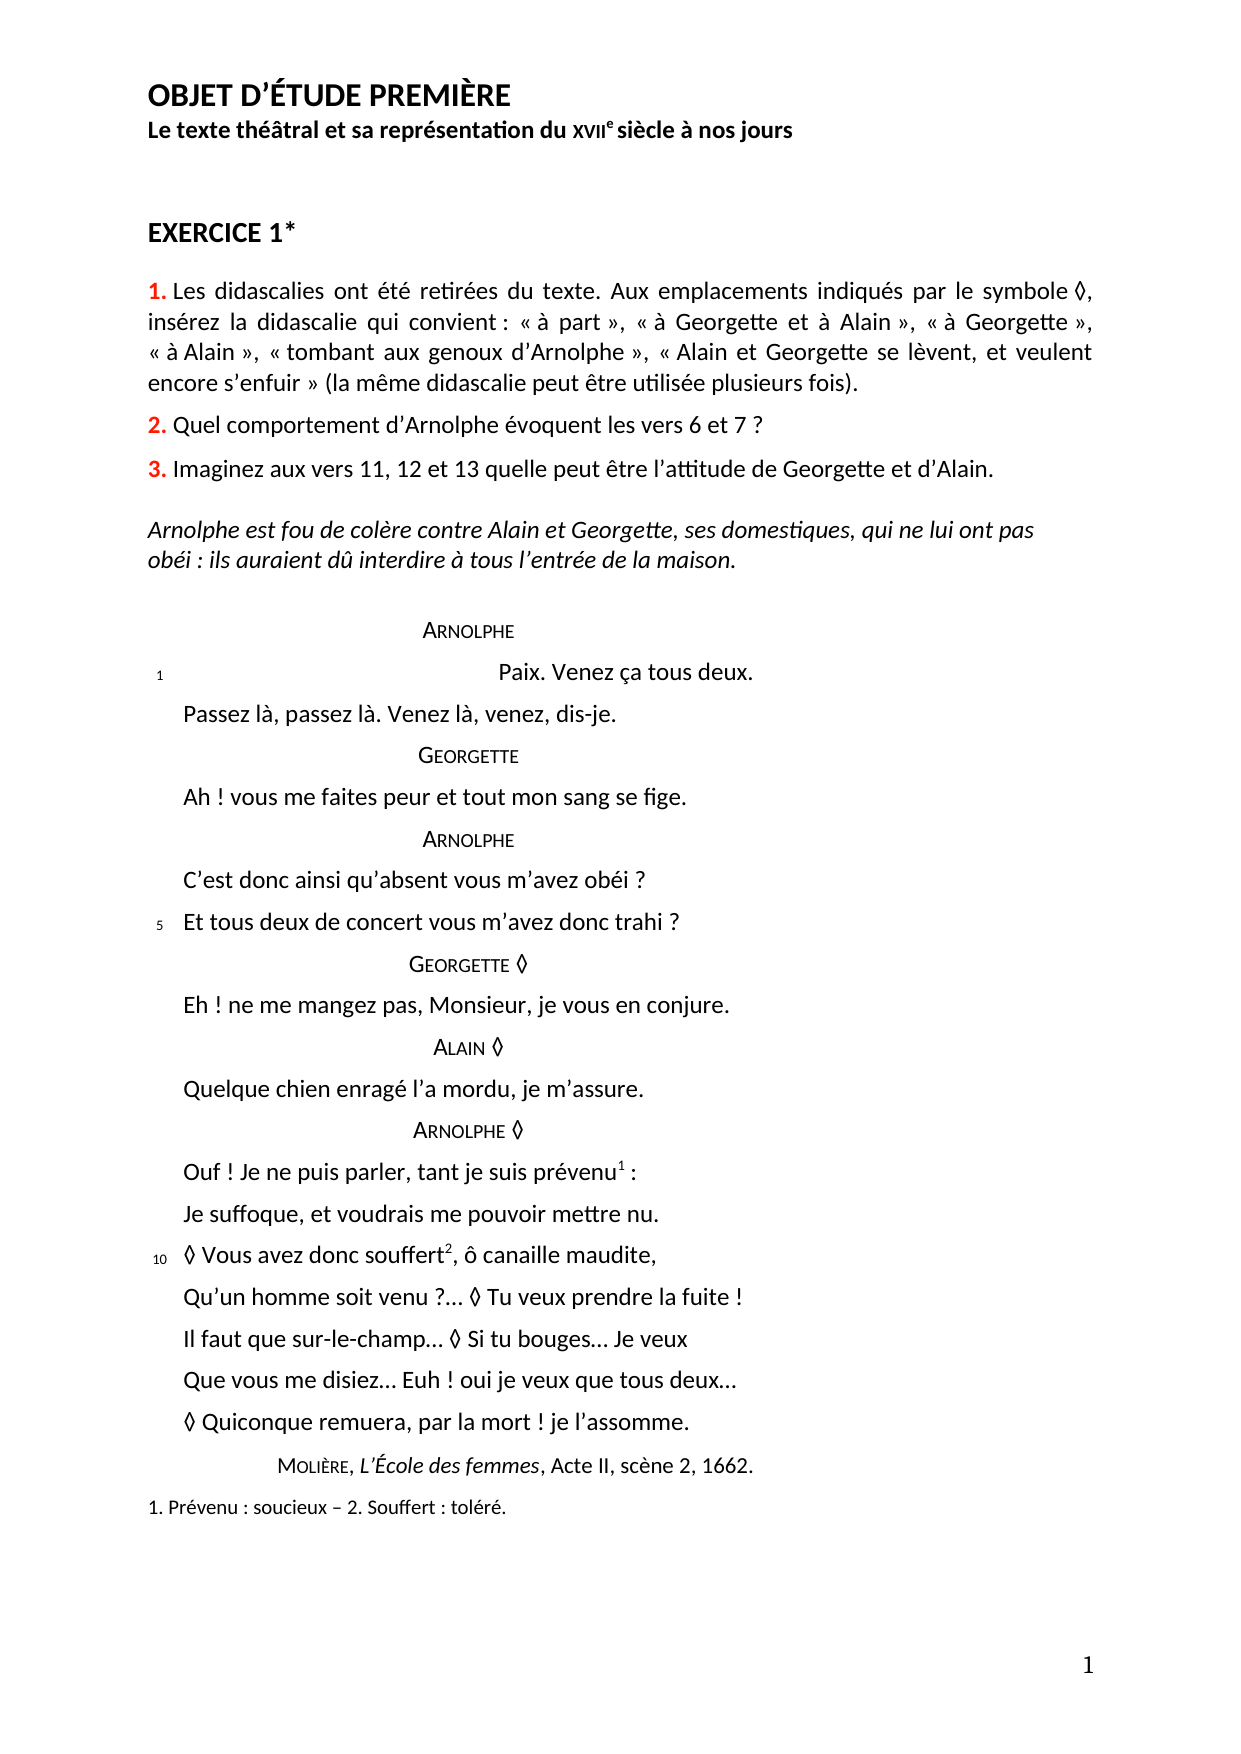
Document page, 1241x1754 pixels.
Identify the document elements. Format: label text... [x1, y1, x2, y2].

text Arnolphe [148, 814, 754, 855]
text 2. Quel comportement d’Arnolphe évoquent les vers 6 et 7 ? [148, 410, 1093, 440]
text Georgette [148, 730, 754, 772]
text 1. Prévenu : soucieux – 2. Souffert : toléré. [148, 1494, 1093, 1520]
text Georgette ◊ [148, 939, 754, 980]
text 3. Imaginez aux vers 11, 12 et 13 quelle peut être l’attitude de Georgette et d’Alain. [148, 453, 1093, 483]
text Alain ◊ [148, 1022, 754, 1064]
text Ah ! vous me faites peur et tout mon sang se fige. [148, 772, 754, 814]
text Arnolphe est fou de colère contre Alain et Georgette, ses domestiques, qui ne lui ont pas obéi : ils auraient dû interdire à tous l’entrée de la maison. [148, 514, 1093, 575]
text C’est donc ainsi qu’absent vous m’avez obéi ? [148, 855, 754, 897]
text Quelque chien enragé l’a mordu, je m’assure. [148, 1064, 754, 1105]
text Qu’un homme soit venu ?… ◊ Tu veux prendre la fuite ! [148, 1272, 754, 1314]
text Et tous deux de concert vous m’avez donc trahi ? [148, 897, 754, 939]
text Il faut que sur-le-champ… ◊ Si tu bouges… Je veux [148, 1314, 754, 1355]
text Arnolphe [148, 605, 754, 647]
text Exercice 1* [148, 214, 1093, 250]
text Eh ! ne me mangez pas, Monsieur, je vous en conjure. [148, 980, 754, 1022]
text Arnolphe ◊ [148, 1105, 754, 1147]
text Paix. Venez ça tous deux. [148, 647, 754, 689]
text Passez là, passez là. Venez là, venez, dis-je. [148, 689, 754, 730]
text Ouf ! Je ne puis parler, tant je suis prévenu1 : [148, 1147, 754, 1189]
text Molière, L’École des femmes, Acte II, scène 2, 1662. [148, 1451, 753, 1479]
text ◊ Vous avez donc souffert2, ô canaille maudite, [148, 1230, 754, 1272]
text ◊ Quiconque remuera, par la mort ! je l’assomme. [148, 1397, 754, 1439]
text Que vous me disiez… Euh ! oui je veux que tous deux… [148, 1355, 754, 1397]
text 1. Les didascalies ont été retirées du texte. Aux emplacements indiqués par le symbole ◊, insérez la didascalie qui convient : « à part », « à Georgette et à Alain », « à Georgette », « à Alain », « tombant aux genoux d’Arnolphe », « Alain et Georgette se lèvent, et veulent encore s’enfuir » (la même didascalie peut être utilisée plusieurs fois). [148, 275, 1093, 397]
text Je suffoque, et voudrais me pouvoir mettre nu. [148, 1189, 754, 1230]
